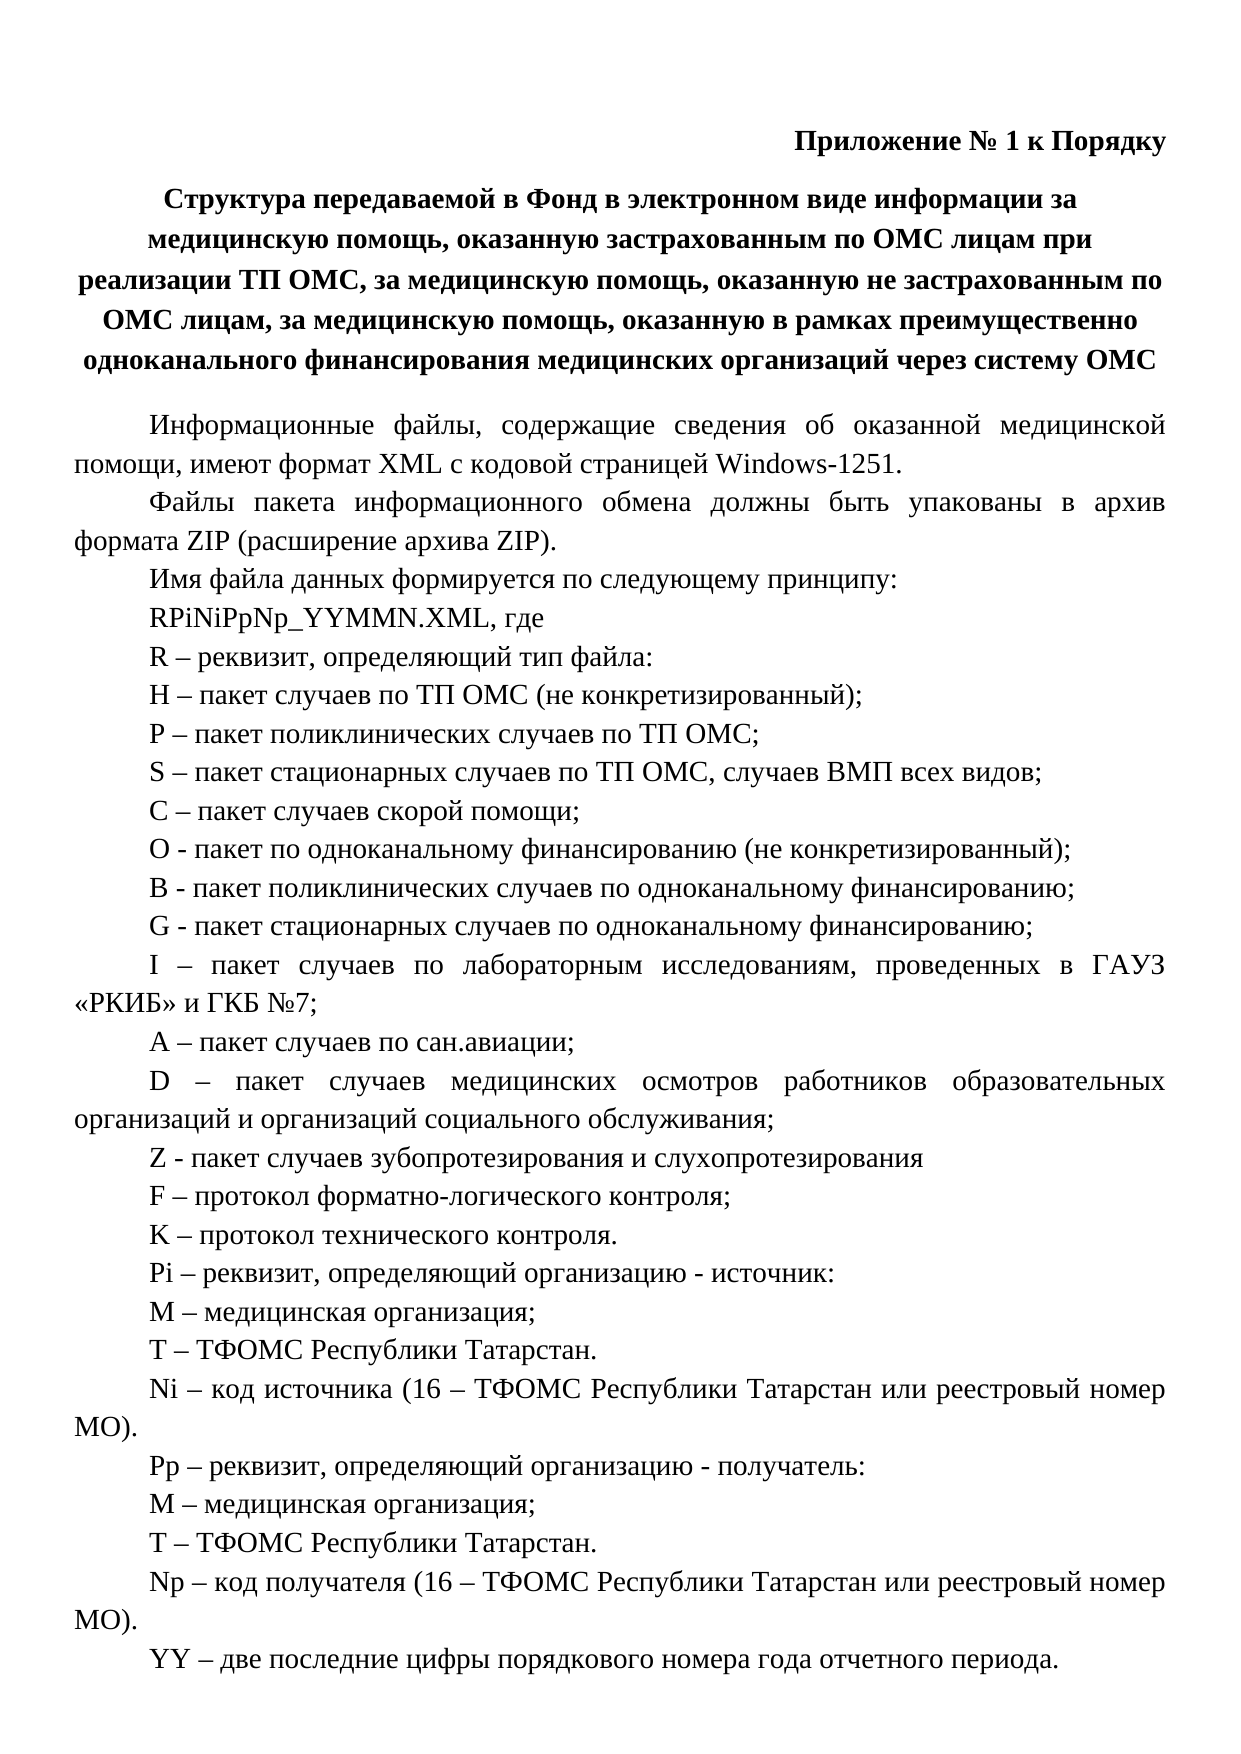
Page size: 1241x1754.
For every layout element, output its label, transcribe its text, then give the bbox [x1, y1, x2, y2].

text D – пакет случаев медицинских осмотров работников образовательных организаций и организаций социального обслуживания; [74, 1063, 1167, 1135]
text O - пакет по одноканальному финансированию (не конкретизированный); [74, 831, 1167, 865]
text Pp – реквизит, определяющий организацию - получатель: [74, 1448, 1167, 1482]
text RPiNiPpNp_YYMMN.XML, где [74, 600, 1167, 634]
text Имя файла данных формируется по следующему принципу: [74, 562, 1167, 595]
text Pi – реквизит, определяющий организацию - источник: [74, 1255, 1167, 1289]
text I – пакет случаев по лабораторным исследованиям, проведенных в ГАУЗ «РКИБ» и ГКБ №7; [74, 947, 1167, 1019]
text Информационные файлы, содержащие сведения об оказанной медицинской помощи, имеют формат XML с кодовой страницей Windows-1251. [74, 407, 1167, 479]
text B - пакет поликлинических случаев по одноканальному финансированию; [74, 870, 1167, 903]
text Файлы пакета информационного обмена должны быть упакованы в архив формата ZIP (расширение архива ZIP). [74, 484, 1167, 557]
subtitle Структура передаваемой в Фонд в электронном виде информации за медицинскую помощь, оказанную застрахованным по ОМС лицам при реализации ТП ОМС, за медицинскую помощь, оказанную не застрахованным по ОМС лицам, за медицинскую помощь, оказанную в рамках преимущественно одноканального финансирования медицинских организаций через систему ОМС [74, 181, 1167, 376]
text P – пакет поликлинических случаев по ТП ОМС; [74, 716, 1167, 749]
text A – пакет случаев по сан.авиации; [74, 1024, 1167, 1058]
text Np – код получателя (16 – ТФОМС Республики Татарстан или реестровый номер МО). [74, 1564, 1167, 1636]
text T – ТФОМС Республики Татарстан. [74, 1525, 1167, 1559]
text M – медицинская организация; [74, 1487, 1167, 1520]
text M – медицинская организация; [74, 1294, 1167, 1327]
text Ni – код источника (16 – ТФОМС Республики Татарстан или реестровый номер МО). [74, 1371, 1167, 1443]
text С – пакет случаев скорой помощи; [74, 793, 1167, 826]
subtitle Приложение № 1 к Порядку [694, 123, 1167, 156]
text R – реквизит, определяющий тип файла: [74, 639, 1167, 672]
text YY – две последние цифры порядкового номера года отчетного периода. [74, 1641, 1167, 1674]
text Z - пакет случаев зубопротезирования и слухопротезирования [74, 1140, 1167, 1173]
text T – ТФОМС Республики Татарстан. [74, 1332, 1167, 1366]
text K – протокол технического контроля. [74, 1217, 1167, 1250]
text G - пакет стационарных случаев по одноканальному финансированию; [74, 908, 1167, 942]
text S – пакет стационарных случаев по ТП ОМС, случаев ВМП всех видов; [74, 754, 1167, 788]
text F – протокол форматно-логического контроля; [74, 1178, 1167, 1212]
text H – пакет случаев по ТП ОМС (не конкретизированный); [74, 677, 1167, 711]
